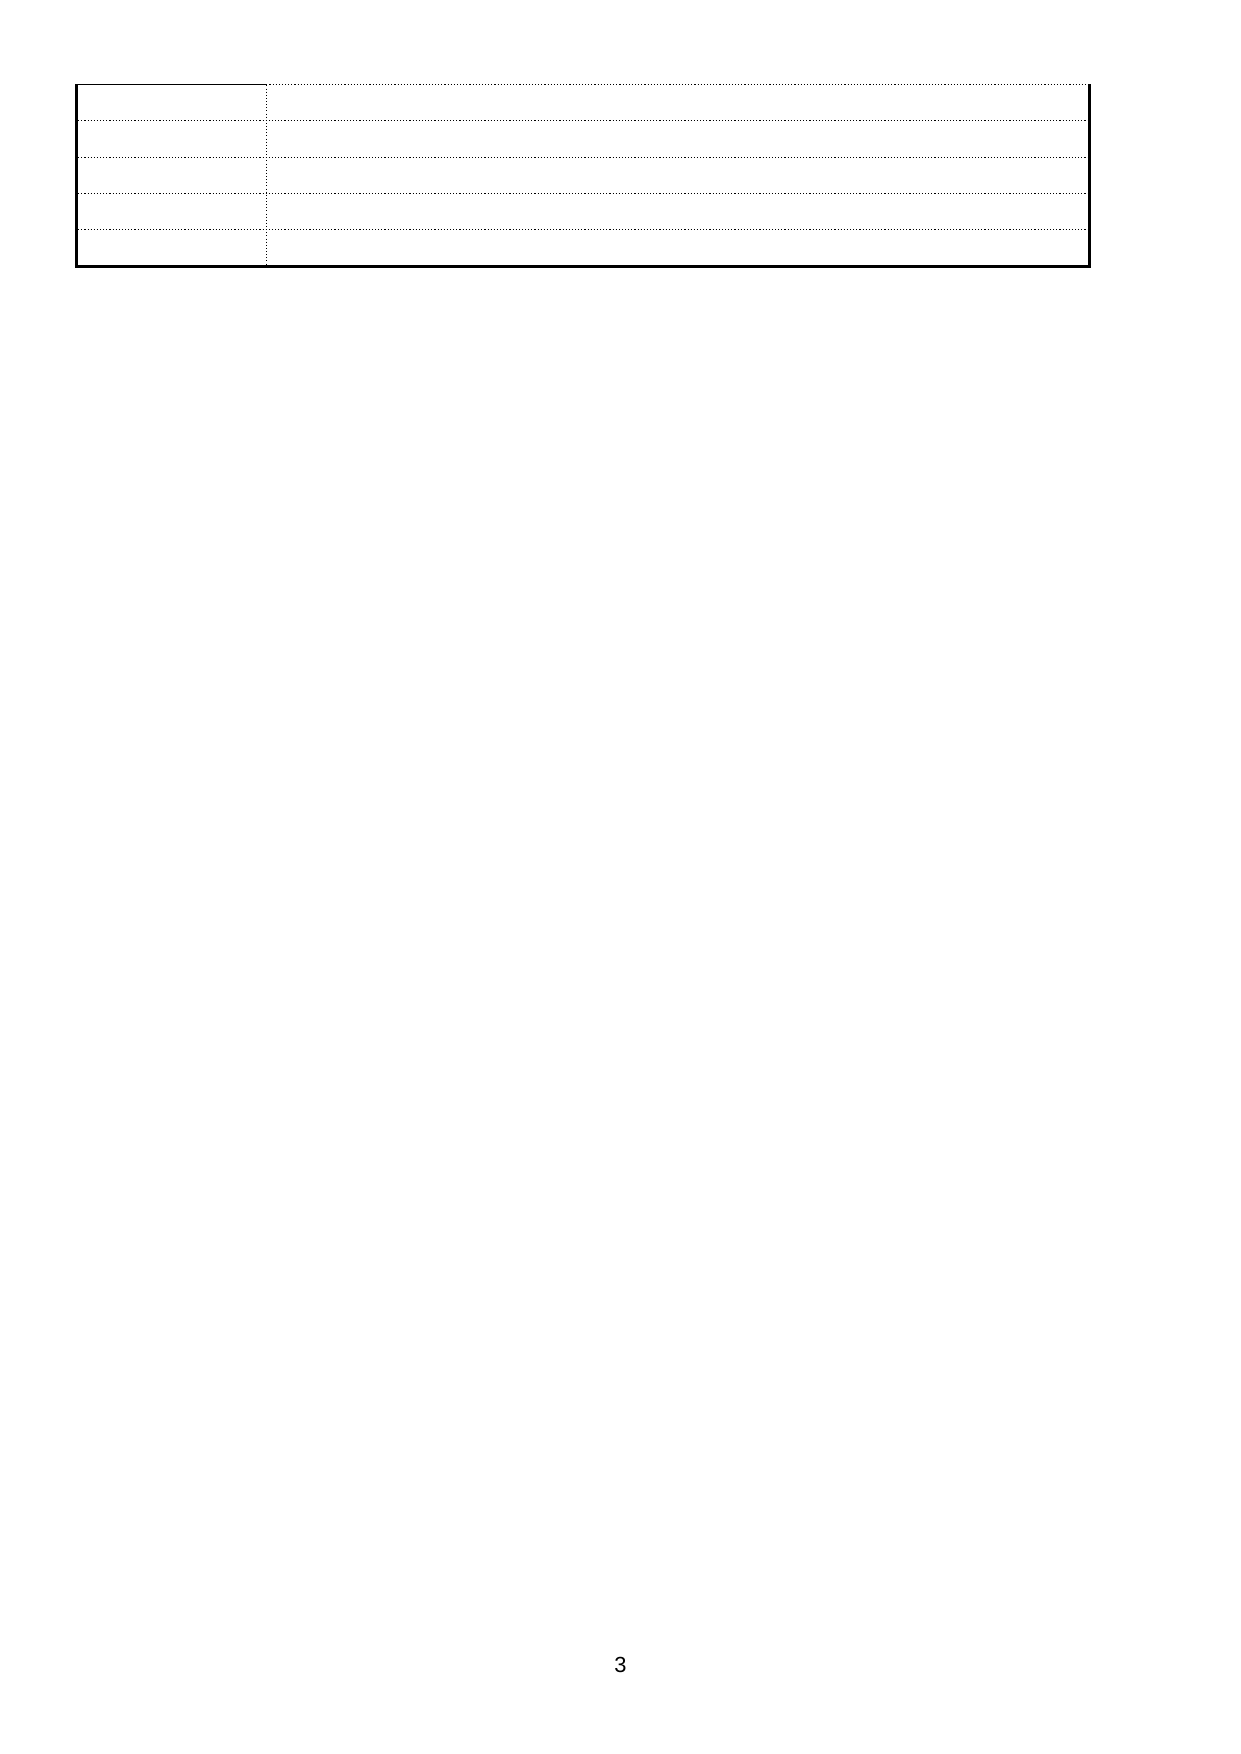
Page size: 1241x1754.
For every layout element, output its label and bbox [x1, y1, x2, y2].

table_cell [267, 84, 1088, 120]
table_cell [267, 120, 1088, 157]
table_cell [78, 85, 267, 120]
table_cell [267, 193, 1088, 229]
table_cell [78, 193, 267, 229]
table_cell [78, 229, 267, 265]
table_cell [267, 157, 1088, 193]
table_cell [78, 120, 267, 157]
table_cell [78, 157, 267, 193]
table_cell [267, 229, 1088, 265]
